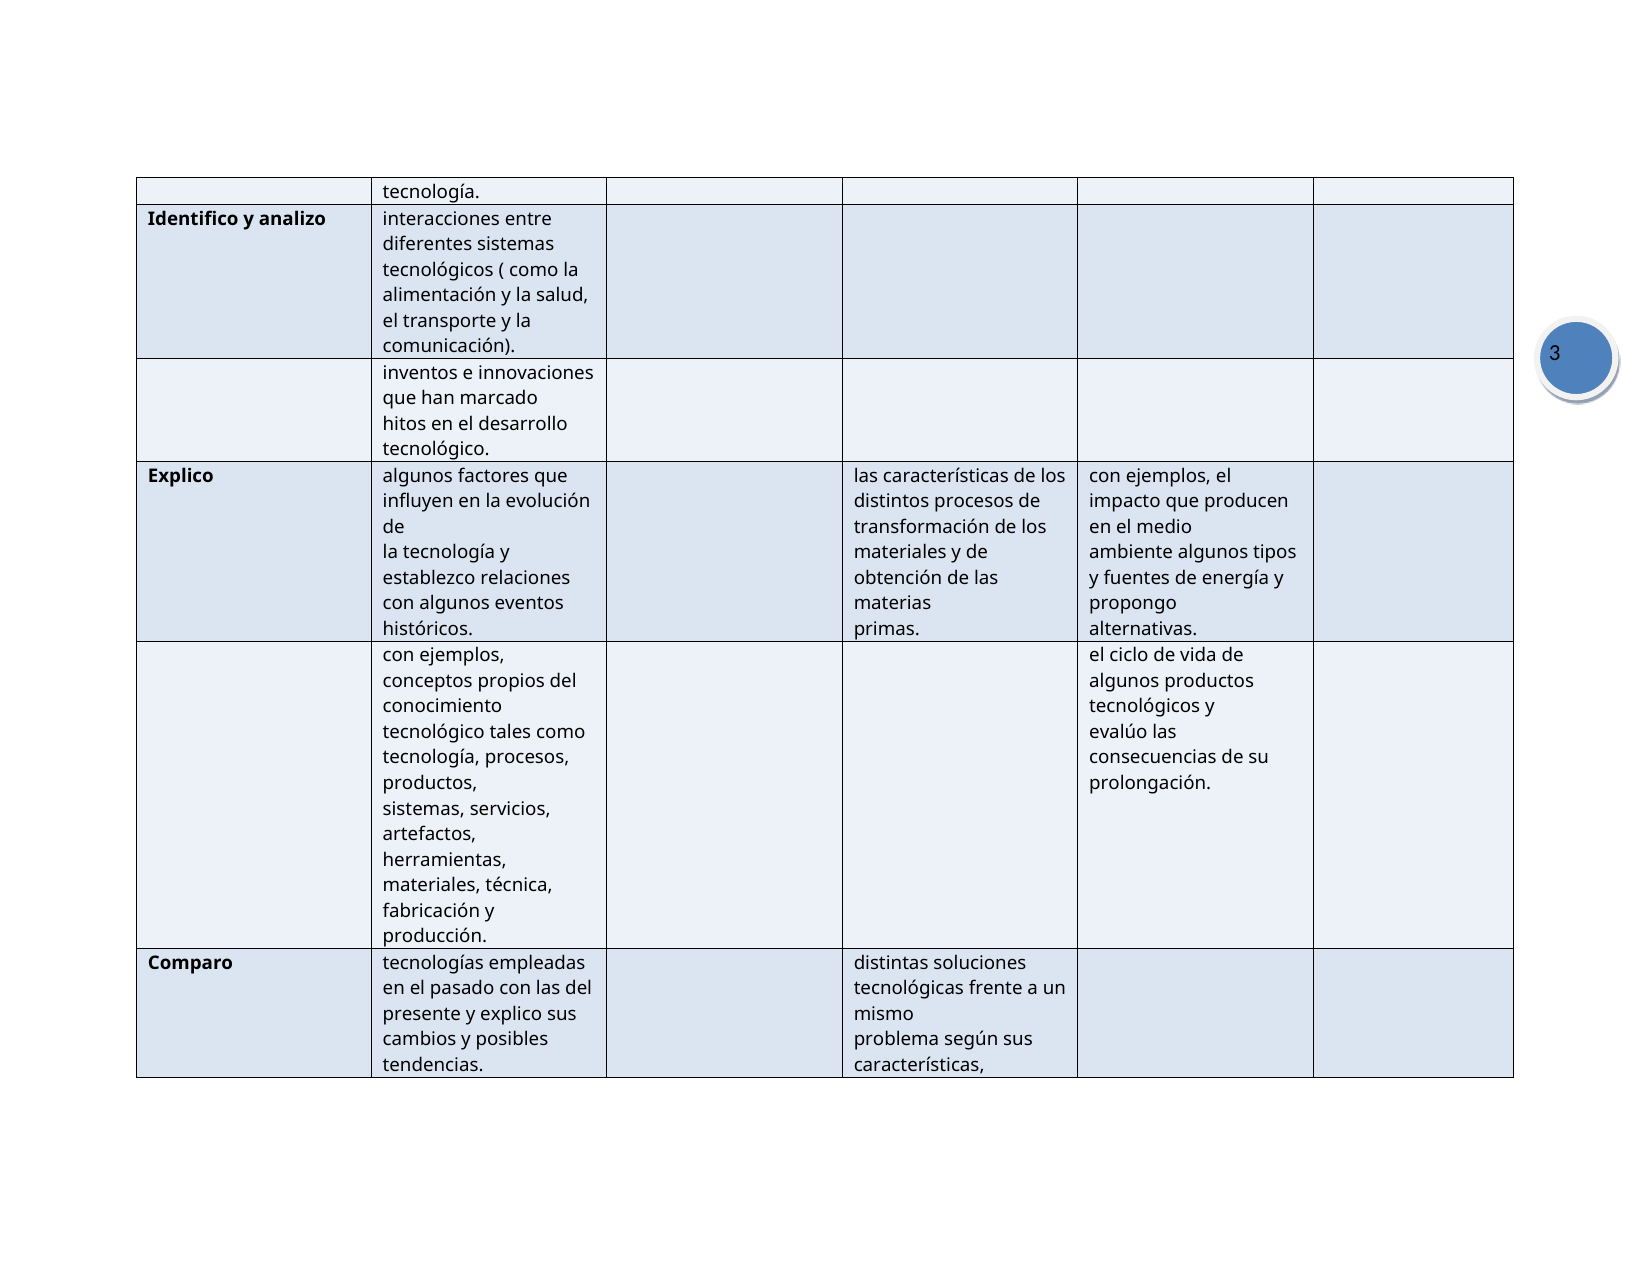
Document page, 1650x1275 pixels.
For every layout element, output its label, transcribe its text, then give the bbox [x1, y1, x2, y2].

table_cell [1314, 359, 1513, 461]
table_cell [607, 205, 842, 358]
table_cell [1078, 949, 1313, 1077]
table_cell [1078, 178, 1313, 204]
table_cell [843, 359, 1077, 461]
table_cell [1314, 205, 1513, 358]
table_cell [607, 359, 842, 461]
table_cell [1078, 359, 1313, 461]
table_cell Explico [137, 462, 371, 641]
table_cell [843, 949, 1077, 1077]
table_cell [137, 642, 371, 948]
table_cell [1314, 949, 1513, 1077]
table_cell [372, 949, 606, 1077]
table_cell interacciones entre diferentes sistemas tecnológicos ( como la alimentación y la salud, el transporte y la comunicación). [372, 205, 606, 358]
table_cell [372, 178, 606, 204]
table_cell con ejemplos, el impacto que producen en el medio ambiente algunos tipos y fuentes de energía y propongo alternativas. [1078, 462, 1313, 641]
table_cell Identifico y analizo [137, 205, 371, 358]
table_cell con ejemplos, conceptos propios del conocimiento tecnológico tales como tecnología, procesos, productos, sistemas, servicios, artefactos, herramientas, materiales, técnica, fabricación y producción. [372, 642, 606, 948]
table_cell [607, 178, 842, 204]
table_cell [137, 359, 371, 461]
table_cell [607, 642, 842, 948]
table_cell [843, 205, 1077, 358]
table_cell algunos factores que influyen en la evolución de la tecnología y establezco relaciones con algunos eventos históricos. [372, 462, 606, 641]
table_cell [843, 642, 1077, 948]
table_cell inventos e innovaciones que han marcado hitos en el desarrollo tecnológico. [372, 359, 606, 461]
table_cell [607, 462, 842, 641]
table_cell [1314, 178, 1513, 204]
table_cell [1078, 205, 1313, 358]
table_cell [1314, 642, 1513, 948]
table_cell las características de los distintos procesos de transformación de los materiales y de obtención de las materias primas. [843, 462, 1077, 641]
table_cell [1314, 462, 1513, 641]
table_cell [843, 178, 1077, 204]
table_cell [137, 178, 371, 204]
table_cell [607, 949, 842, 1077]
table_cell el ciclo de vida de algunos productos tecnológicos y evalúo las consecuencias de su prolongación. [1078, 642, 1313, 948]
table_cell Comparo [137, 949, 371, 1077]
